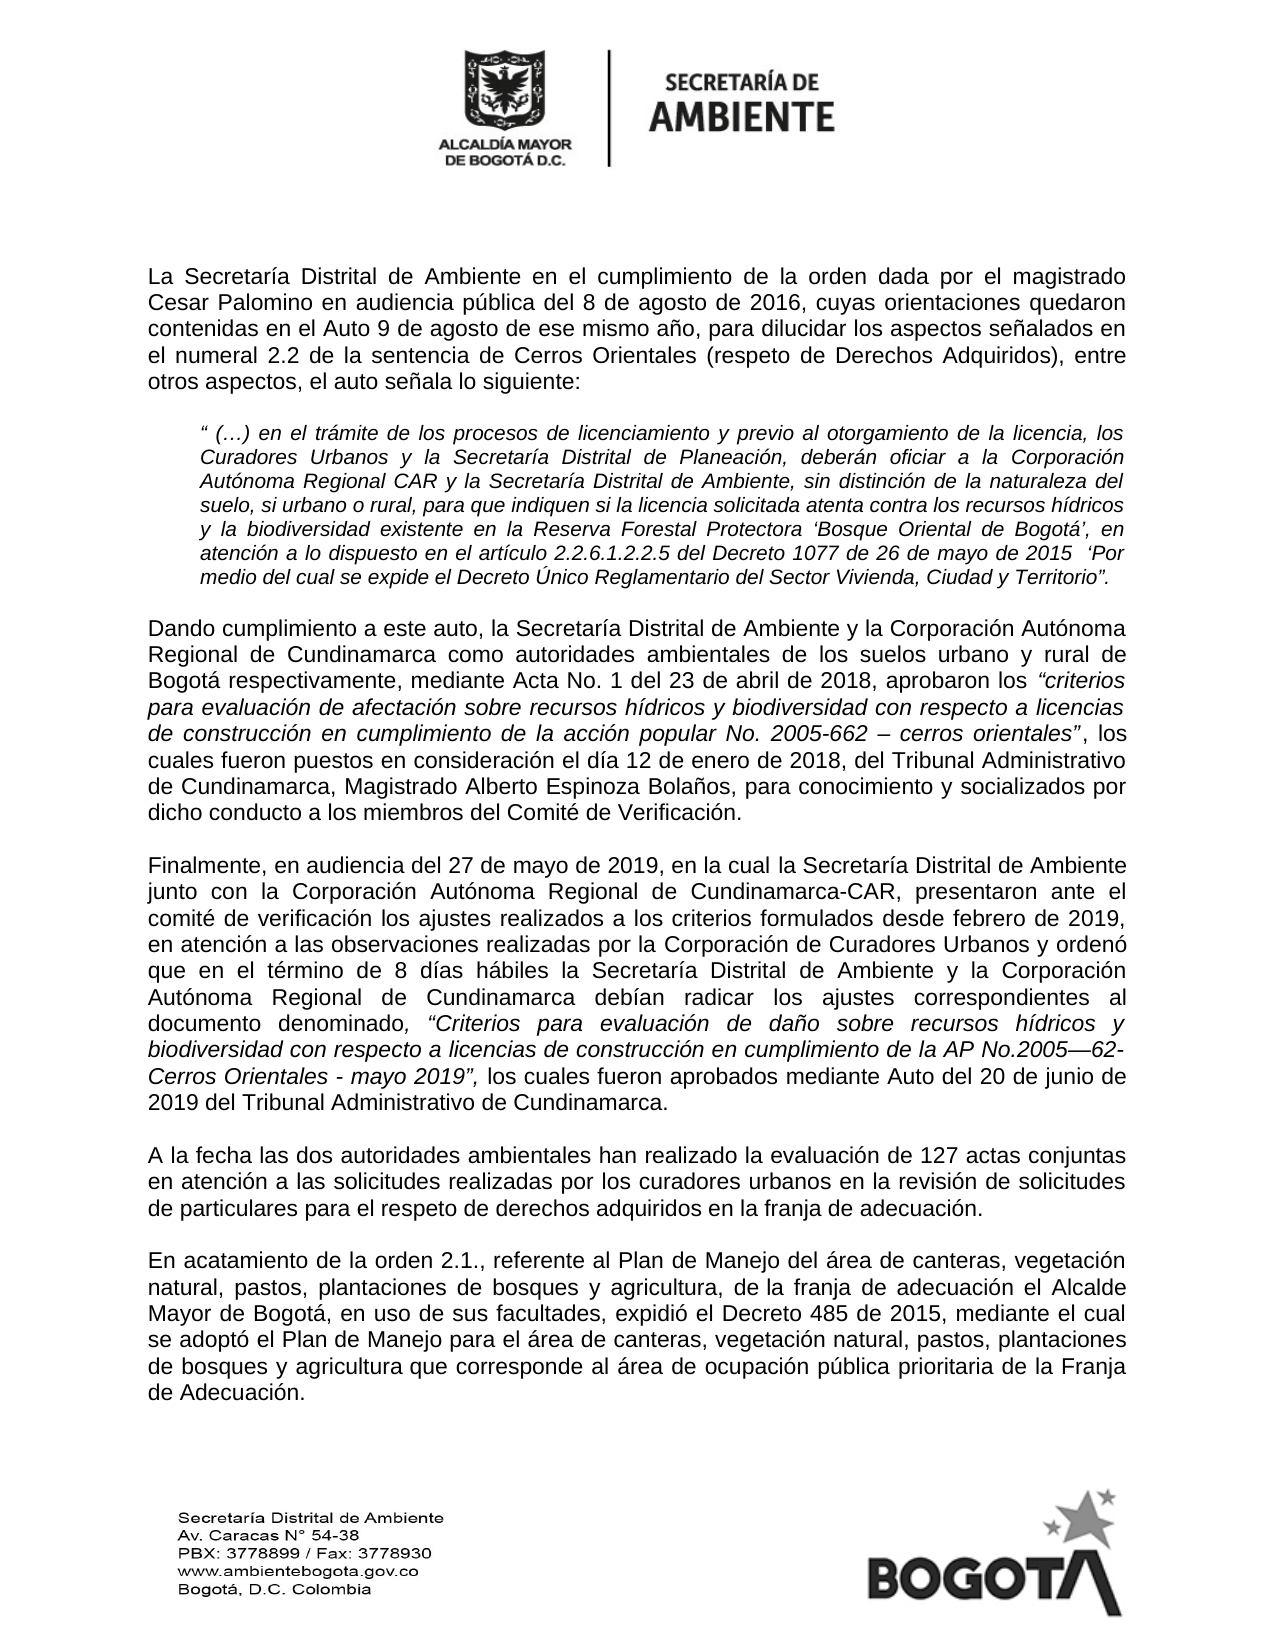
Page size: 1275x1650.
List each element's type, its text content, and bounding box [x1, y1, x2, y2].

text La Secretaría Distrital de Ambiente en el cumplimiento de la orden dada por el magistrado Cesar Palomino en audiencia pública del 8 de agosto de 2016, cuyas orientaciones quedaron contenidas en el Auto 9 de agosto de ese mismo año, para dilucidar los aspectos señalados en el numeral 2.2 de la sentencia de Cerros Orientales (respeto de Derechos Adquiridos), entre otros aspectos, el auto señala lo siguiente: [148, 263, 1127, 394]
text A la fecha las dos autoridades ambientales han realizado la evaluación de 127 actas conjuntas en atención a las solicitudes realizadas por los curadores urbanos en la revisión de solicitudes de particulares para el respeto de derechos adquiridos en la franja de adecuación. [148, 1142, 1127, 1221]
picture [147, 1492, 462, 1613]
text Dando cumplimiento a este auto, la Secretaría Distrital de Ambiente y la Corporación Autónoma Regional de Cundinamarca como autoridades ambientales de los suelos urbano y rural de Bogotá respectivamente, mediante Acta No. 1 del 23 de abril de 2018, aprobaron los “criterios para evaluación de afectación sobre recursos hídricos y biodiversidad con respecto a licencias de construcción en cumplimiento de la acción popular No. 2005-662 – cerros orientales”, los cuales fueron puestos en consideración el día 12 de enero de 2018, del Tribunal Administrativo de Cundinamarca, Magistrado Alberto Espinoza Bolaños, para conocimiento y socializados por dicho conducto a los miembros del Comité de Verificación. [148, 615, 1127, 826]
picture [434, 45, 841, 171]
picture [865, 1486, 1126, 1619]
text Finalmente, en audiencia del 27 de mayo de 2019, en la cual la Secretaría Distrital de Ambiente junto con la Corporación Autónoma Regional de Cundinamarca-CAR, presentaron ante el comité de verificación los ajustes realizados a los criterios formulados desde febrero de 2019, en atención a las observaciones realizadas por la Corporación de Curadores Urbanos y ordenó que en el término de 8 días hábiles la Secretaría Distrital de Ambiente y la Corporación Autónoma Regional de Cundinamarca debían radicar los ajustes correspondientes al documento denominado, “Criterios para evaluación de daño sobre recursos hídricos y biodiversidad con respecto a licencias de construcción en cumplimiento de la AP No.2005—62- Cerros Orientales - mayo 2019”, los cuales fueron aprobados mediante Auto del 20 de junio de 2019 del Tribunal Administrativo de Cundinamarca. [148, 852, 1127, 1116]
text “ (…) en el trámite de los procesos de licenciamiento y previo al otorgamiento de la licencia, los Curadores Urbanos y la Secretaría Distrital de Planeación, deberán oficiar a la Corporación Autónoma Regional CAR y la Secretaría Distrital de Ambiente, sin distinción de la naturaleza del suelo, si urbano o rural, para que indiquen si la licencia solicitada atenta contra los recursos hídricos y la biodiversidad existente en la Reserva Forestal Protectora ‘Bosque Oriental de Bogotá’, en atención a lo dispuesto en el artículo 2.2.6.1.2.2.5 del Decreto 1077 de 26 de mayo de 2015 ‘Por medio del cual se expide el Decreto Único Reglamentario del Sector Vivienda, Ciudad y Territorio”. [200, 421, 1127, 588]
text En acatamiento de la orden 2.1., referente al Plan de Manejo del área de canteras, vegetación natural, pastos, plantaciones de bosques y agricultura, de la franja de adecuación el Alcalde Mayor de Bogotá, en uso de sus facultades, expidió el Decreto 485 de 2015, mediante el cual se adoptó el Plan de Manejo para el área de canteras, vegetación natural, pastos, plantaciones de bosques y agricultura que corresponde al área de ocupación pública prioritaria de la Franja de Adecuación. [148, 1247, 1127, 1405]
